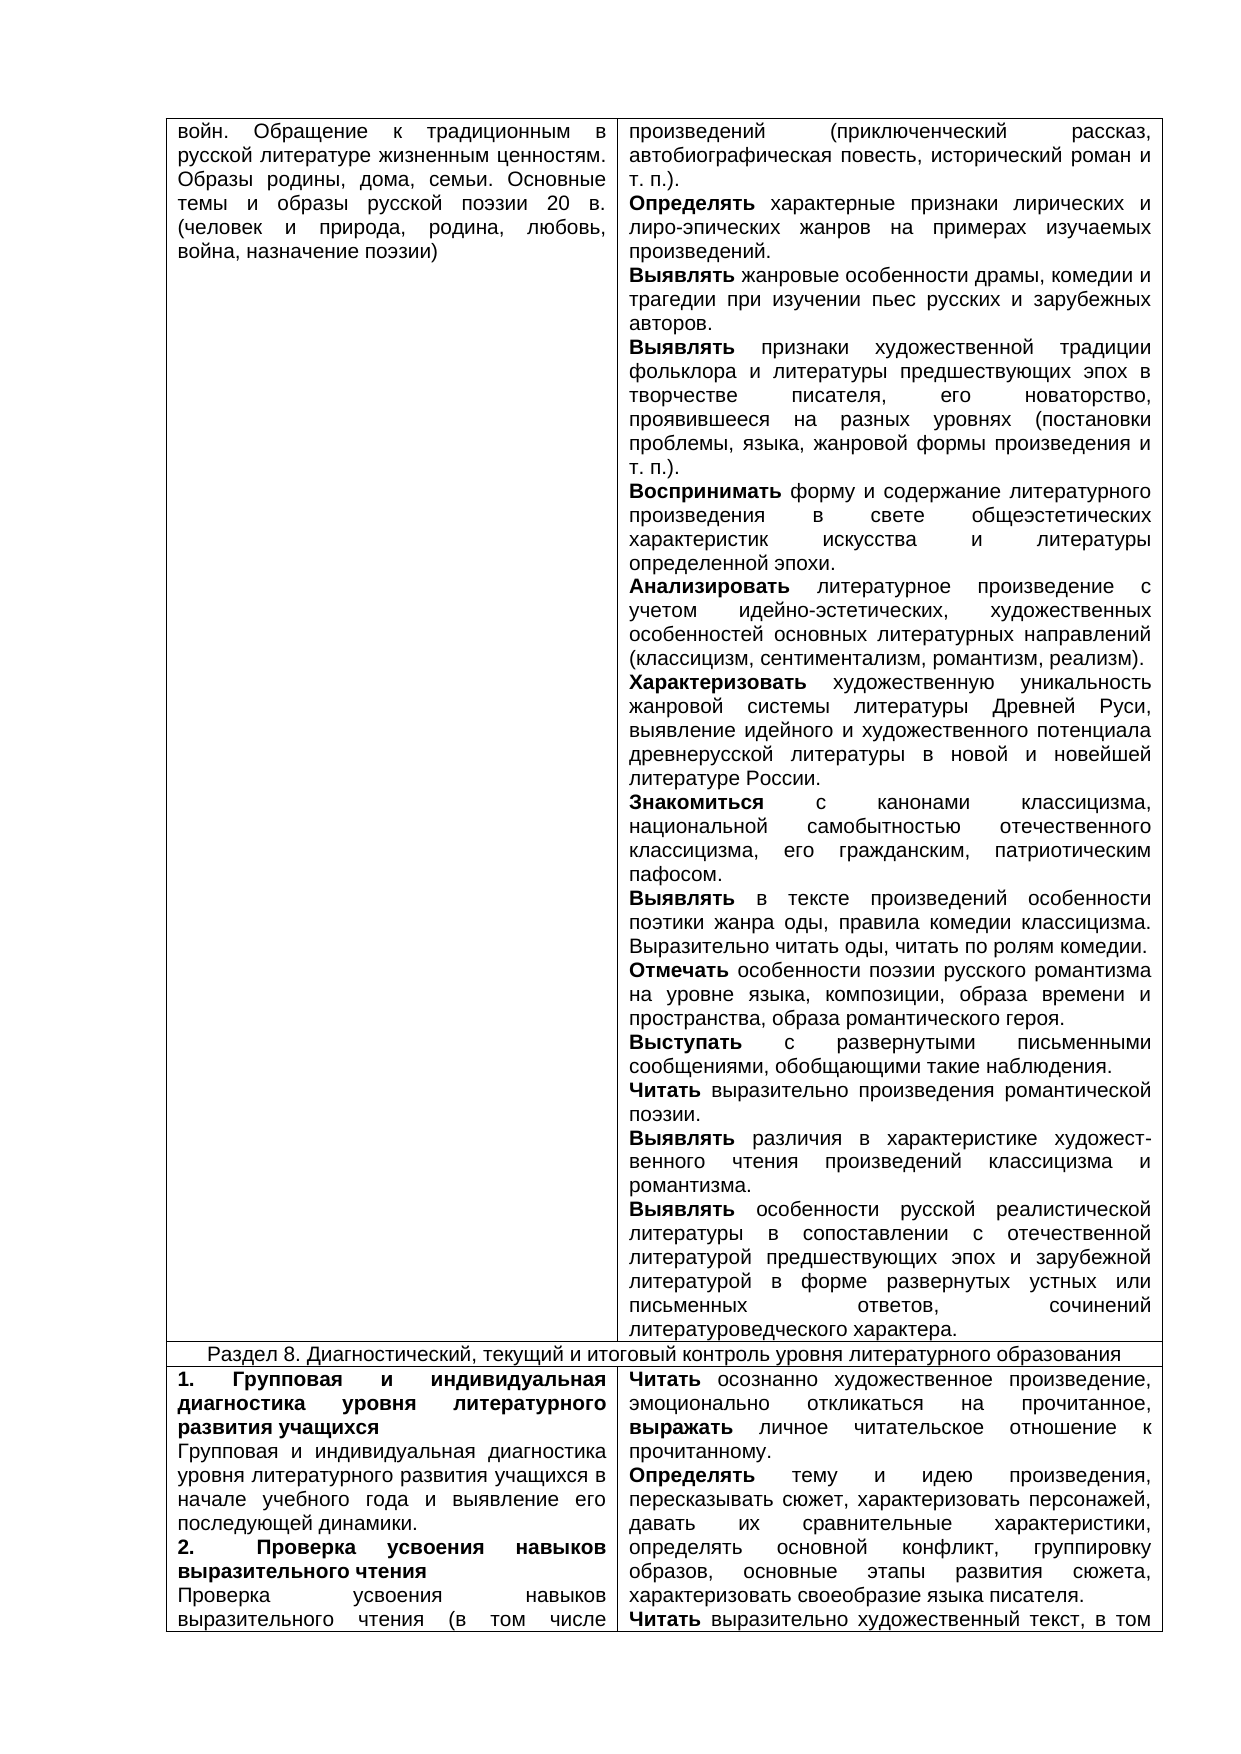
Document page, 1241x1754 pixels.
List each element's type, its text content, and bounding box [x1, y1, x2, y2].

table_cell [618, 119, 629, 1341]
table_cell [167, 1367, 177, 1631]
table_cell Раздел 8. Диагностический, текущий и итоговый контроль уровня литературного образования [167, 1342, 1162, 1366]
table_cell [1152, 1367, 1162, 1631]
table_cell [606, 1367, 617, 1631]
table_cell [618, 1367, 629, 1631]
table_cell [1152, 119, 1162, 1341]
